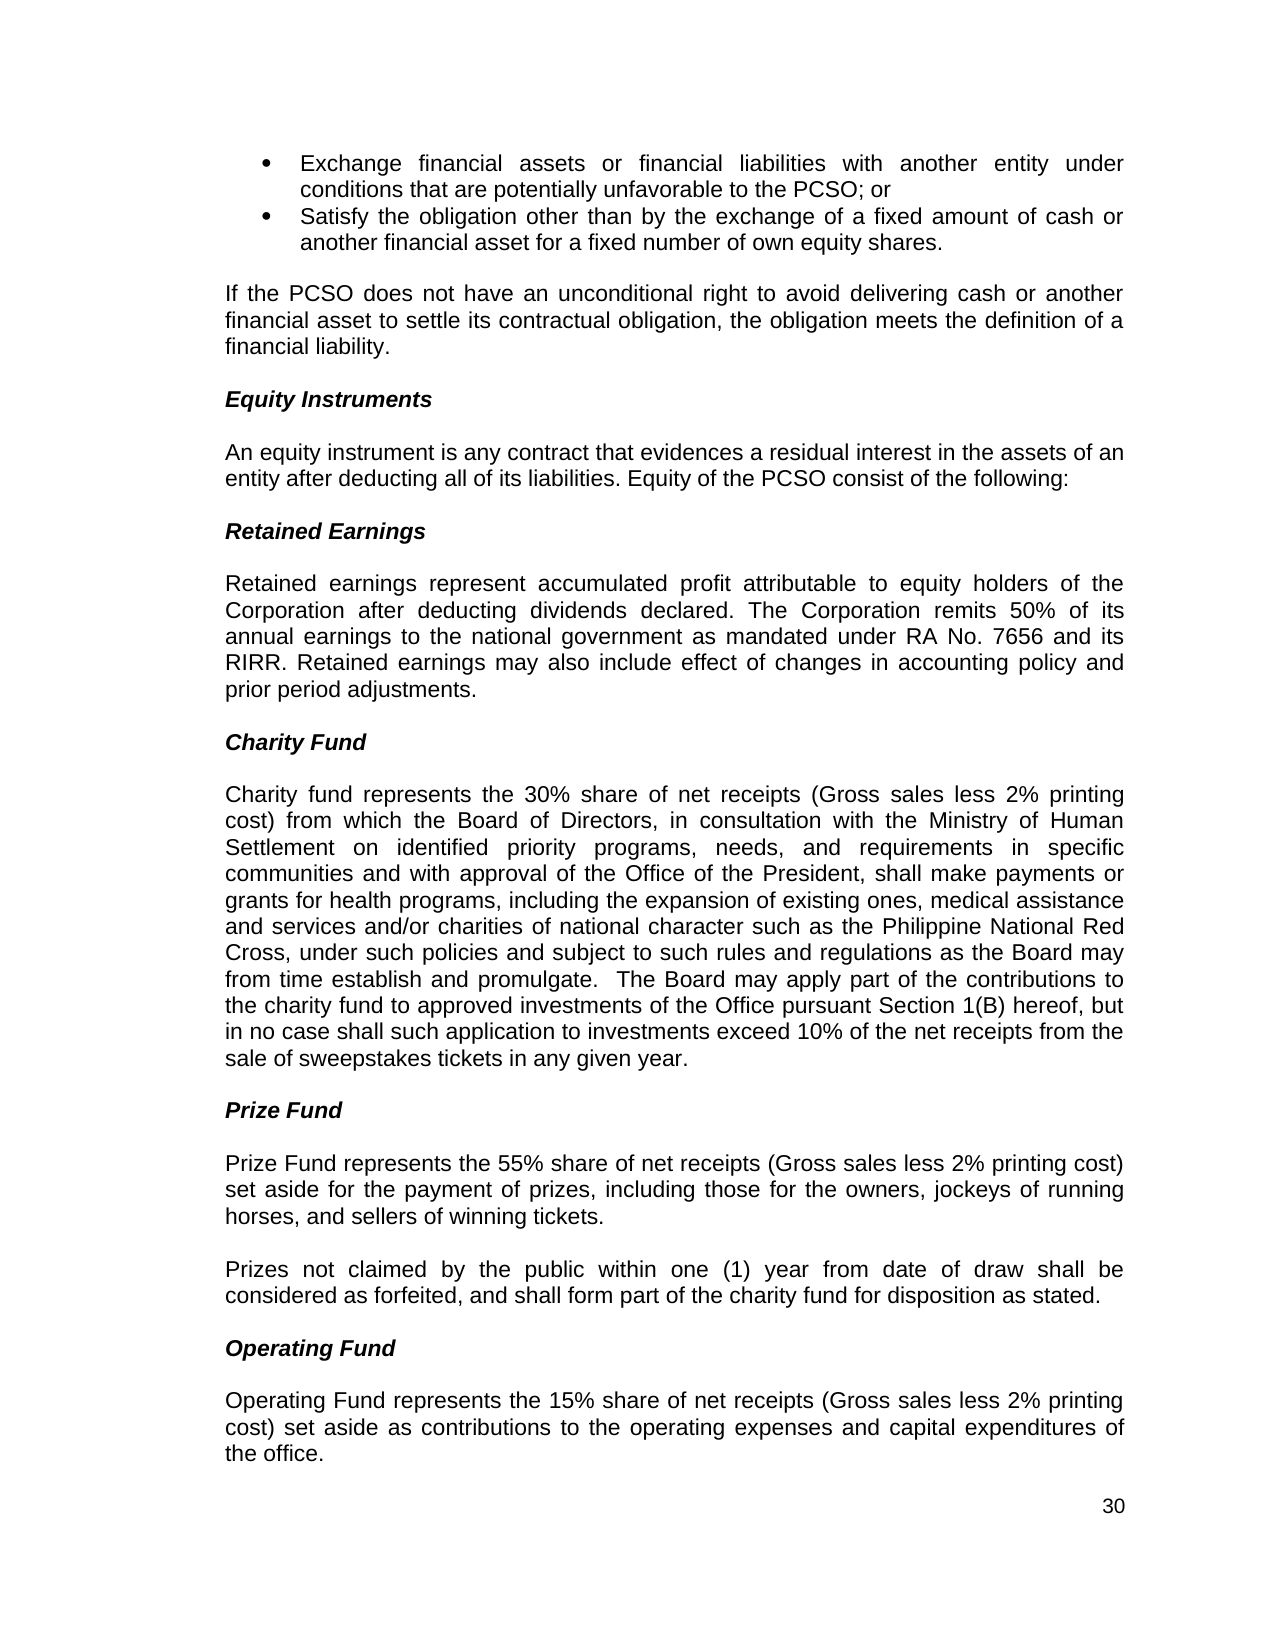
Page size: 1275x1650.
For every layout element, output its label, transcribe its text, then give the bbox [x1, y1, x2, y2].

text Charity Fund [225, 728, 1125, 755]
text Operating Fund represents the 15% share of net receipts (Gross sales less 2% printing cost) set aside as contributions to the operating expenses and capital expenditures of the office. [225, 1387, 1125, 1466]
text Equity Instruments [225, 386, 1125, 412]
text An equity instrument is any contract that evidences a residual interest in the assets of an entity after deducting all of its liabilities. Equity of the PCSO consist of the following: [225, 438, 1125, 491]
list Satisfy the obligation other than by the exchange of a fixed amount of cash or another financial asset for a fixed number of own equity shares. [262, 203, 1125, 255]
list Retained earnings represent accumulated profit attributable to equity holders of the Corporation after deducting dividends declared. The Corporation remits 50% of its annual earnings to the national government as mandated under RA No. 7656 and its RIRR. Retained earnings may also include effect of changes in accounting policy and prior period adjustments. [225, 570, 1125, 702]
text Prize Fund represents the 55% share of net receipts (Gross sales less 2% printing cost) set aside for the payment of prizes, including those for the owners, jockeys of running horses, and sellers of winning tickets. [225, 1150, 1125, 1229]
text Operating Fund [225, 1334, 1125, 1361]
text Prizes not claimed by the public within one (1) year from date of draw shall be considered as forfeited, and shall form part of the charity fund for disposition as stated. [225, 1256, 1125, 1308]
text If the PCSO does not have an unconditional right to avoid delivering cash or another financial asset to settle its contractual obligation, the obligation meets the definition of a financial liability. [225, 280, 1125, 359]
list Exchange financial assets or financial liabilities with another entity under conditions that are potentially unfavorable to the PCSO; or [262, 150, 1125, 203]
text Charity fund represents the 30% share of net receipts (Gross sales less 2% printing cost) from which the Board of Directors, in consultation with the Ministry of Human Settlement on identified priority programs, needs, and requirements in specific communities and with approval of the Office of the President, shall make payments or grants for health programs, including the expansion of existing ones, medical assistance and services and/or charities of national character such as the Philippine National Red Cross, under such policies and subject to such rules and regulations as the Board may from time establish and promulgate. The Board may apply part of the contributions to the charity fund to approved investments of the Office pursuant Section 1(B) hereof, but in no case shall such application to investments exceed 10% of the net receipts from the sale of sweepstakes tickets in any given year. [225, 781, 1125, 1071]
text Retained Earnings [225, 518, 1125, 544]
text Prize Fund [225, 1097, 1125, 1124]
